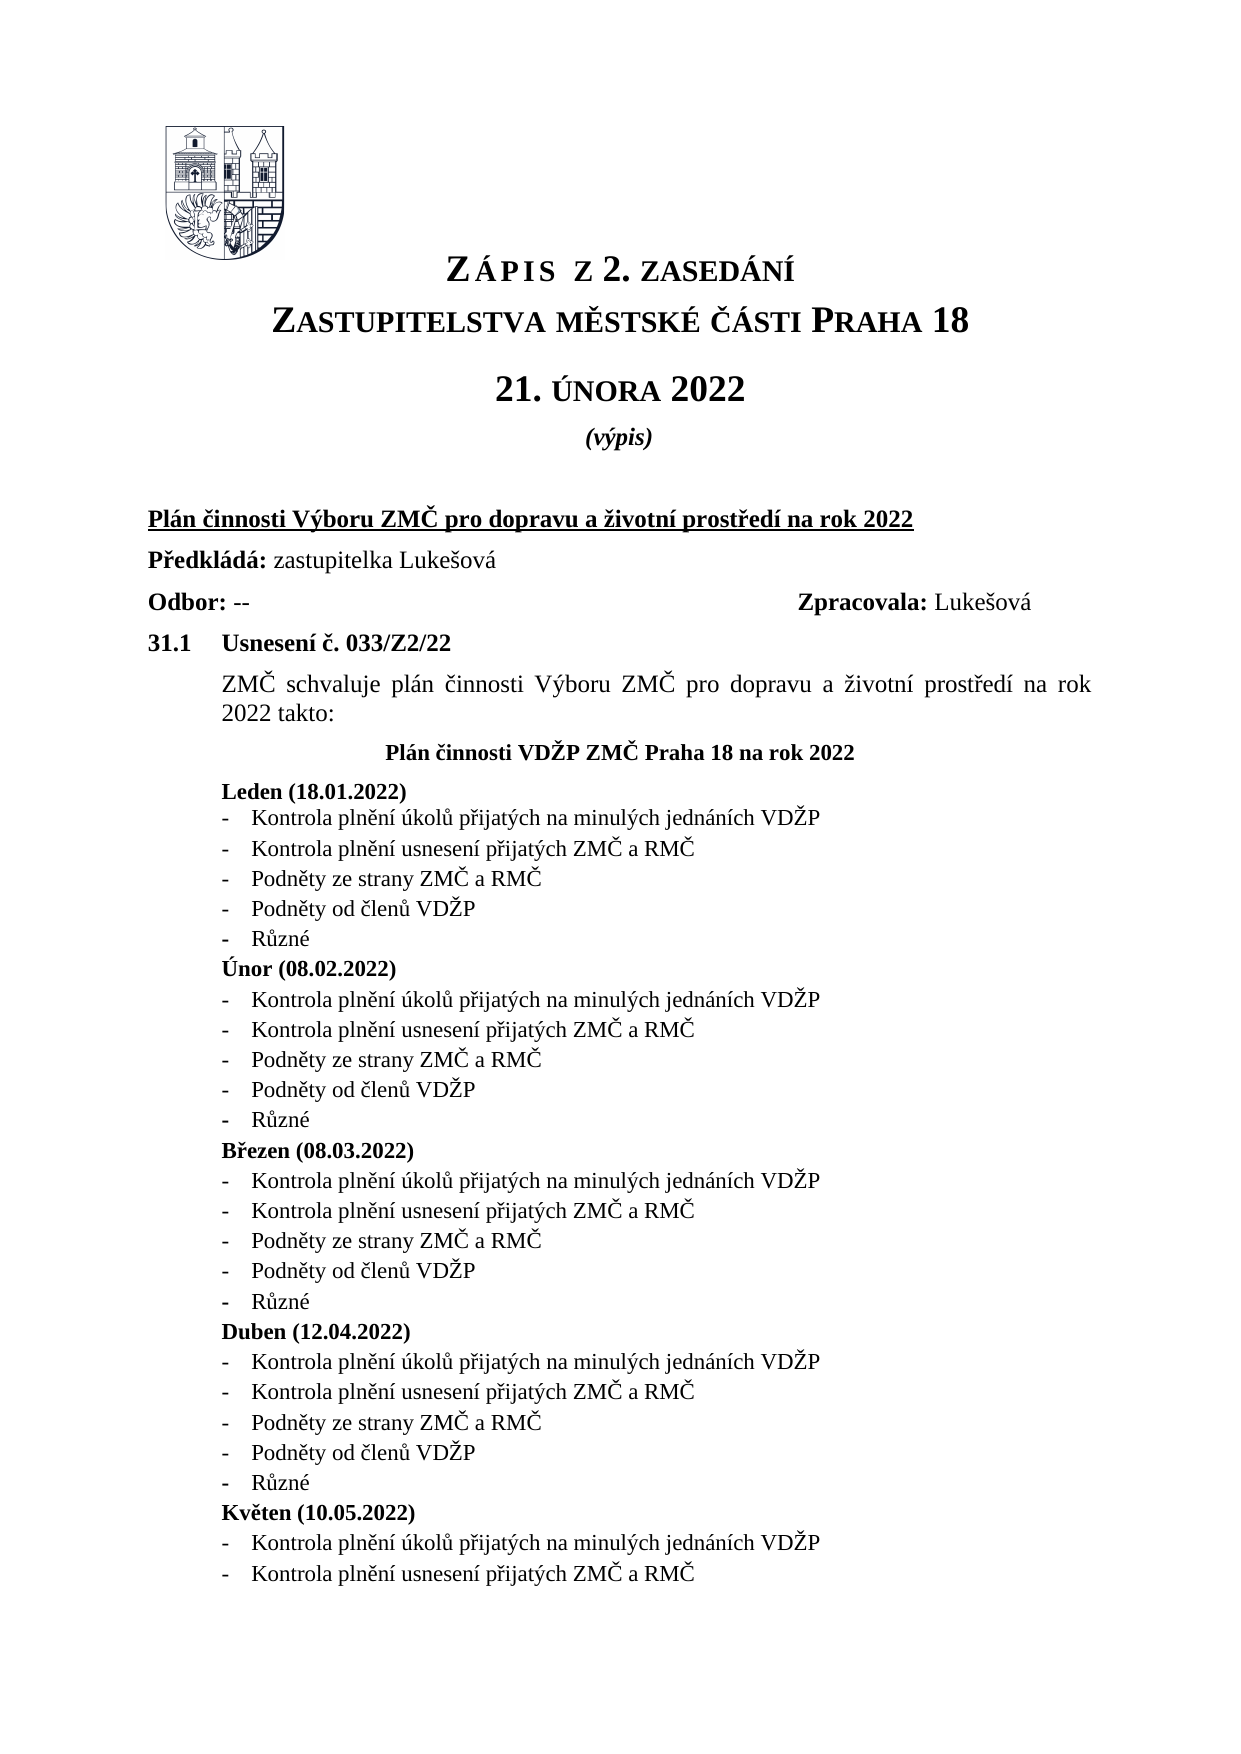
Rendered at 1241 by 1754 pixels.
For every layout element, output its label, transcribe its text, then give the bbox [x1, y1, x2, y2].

list Různé [221, 1106, 1093, 1133]
text Předkládá: zastupitelka Lukešová [148, 545, 1093, 574]
text Duben (12.04.2022) [221, 1318, 1093, 1344]
text Březen (08.03.2022) [221, 1137, 1093, 1163]
text Únor (08.02.2022) [221, 955, 1093, 982]
list Kontrola plnění úkolů přijatých na minulých jednáních VDŽP [221, 804, 1093, 831]
text Odbor: -- Zpracovala: Lukešová [148, 587, 1093, 615]
list Podněty ze strany ZMČ a RMČ [221, 1408, 1093, 1435]
list Podněty od členů VDŽP [221, 1076, 1093, 1103]
list Různé [221, 1288, 1093, 1314]
text Plán činnosti VDŽP ZMČ Praha 18 na rok 2022 [148, 739, 1093, 766]
text Leden (18.01.2022) [221, 778, 1093, 804]
subtitle Zápis z 2. zasedání [148, 246, 1093, 289]
list Kontrola plnění usnesení přijatých ZMČ a RMČ [221, 1016, 1093, 1042]
text Květen (10.05.2022) [221, 1499, 1093, 1526]
text Plán činnosti Výboru ZMČ pro dopravu a životní prostředí na rok 2022 [148, 504, 1093, 533]
list Kontrola plnění usnesení přijatých ZMČ a RMČ [221, 1197, 1093, 1223]
subtitle Zastupitelstva městské části Praha 18 [148, 298, 1093, 341]
list Kontrola plnění usnesení přijatých ZMČ a RMČ [221, 834, 1093, 861]
list Podněty od členů VDŽP [221, 895, 1093, 921]
list Kontrola plnění úkolů přijatých na minulých jednáních VDŽP [221, 1348, 1093, 1374]
list Kontrola plnění usnesení přijatých ZMČ a RMČ [221, 1378, 1093, 1405]
list Různé [221, 925, 1093, 952]
text ZMČ schvaluje plán činnosti Výboru ZMČ pro dopravu a životní prostředí na rok 2022 takto: [221, 669, 1093, 727]
list Podněty ze strany ZMČ a RMČ [221, 865, 1093, 891]
list Podněty od členů VDŽP [221, 1257, 1093, 1284]
list Různé [221, 1469, 1093, 1495]
list Podněty ze strany ZMČ a RMČ [221, 1227, 1093, 1254]
list Kontrola plnění úkolů přijatých na minulých jednáních VDŽP [221, 986, 1093, 1012]
text 31.1 Usnesení č. 033/Z2/22 [148, 628, 1093, 657]
list Kontrola plnění úkolů přijatých na minulých jednáních VDŽP [221, 1167, 1093, 1193]
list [221, 1529, 1093, 1556]
text (výpis) [148, 422, 1093, 450]
picture [165, 126, 285, 260]
subtitle 21. února 2022 [148, 366, 1093, 409]
list Podněty ze strany ZMČ a RMČ [221, 1046, 1093, 1072]
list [221, 1559, 1093, 1586]
list Podněty od členů VDŽP [221, 1439, 1093, 1465]
